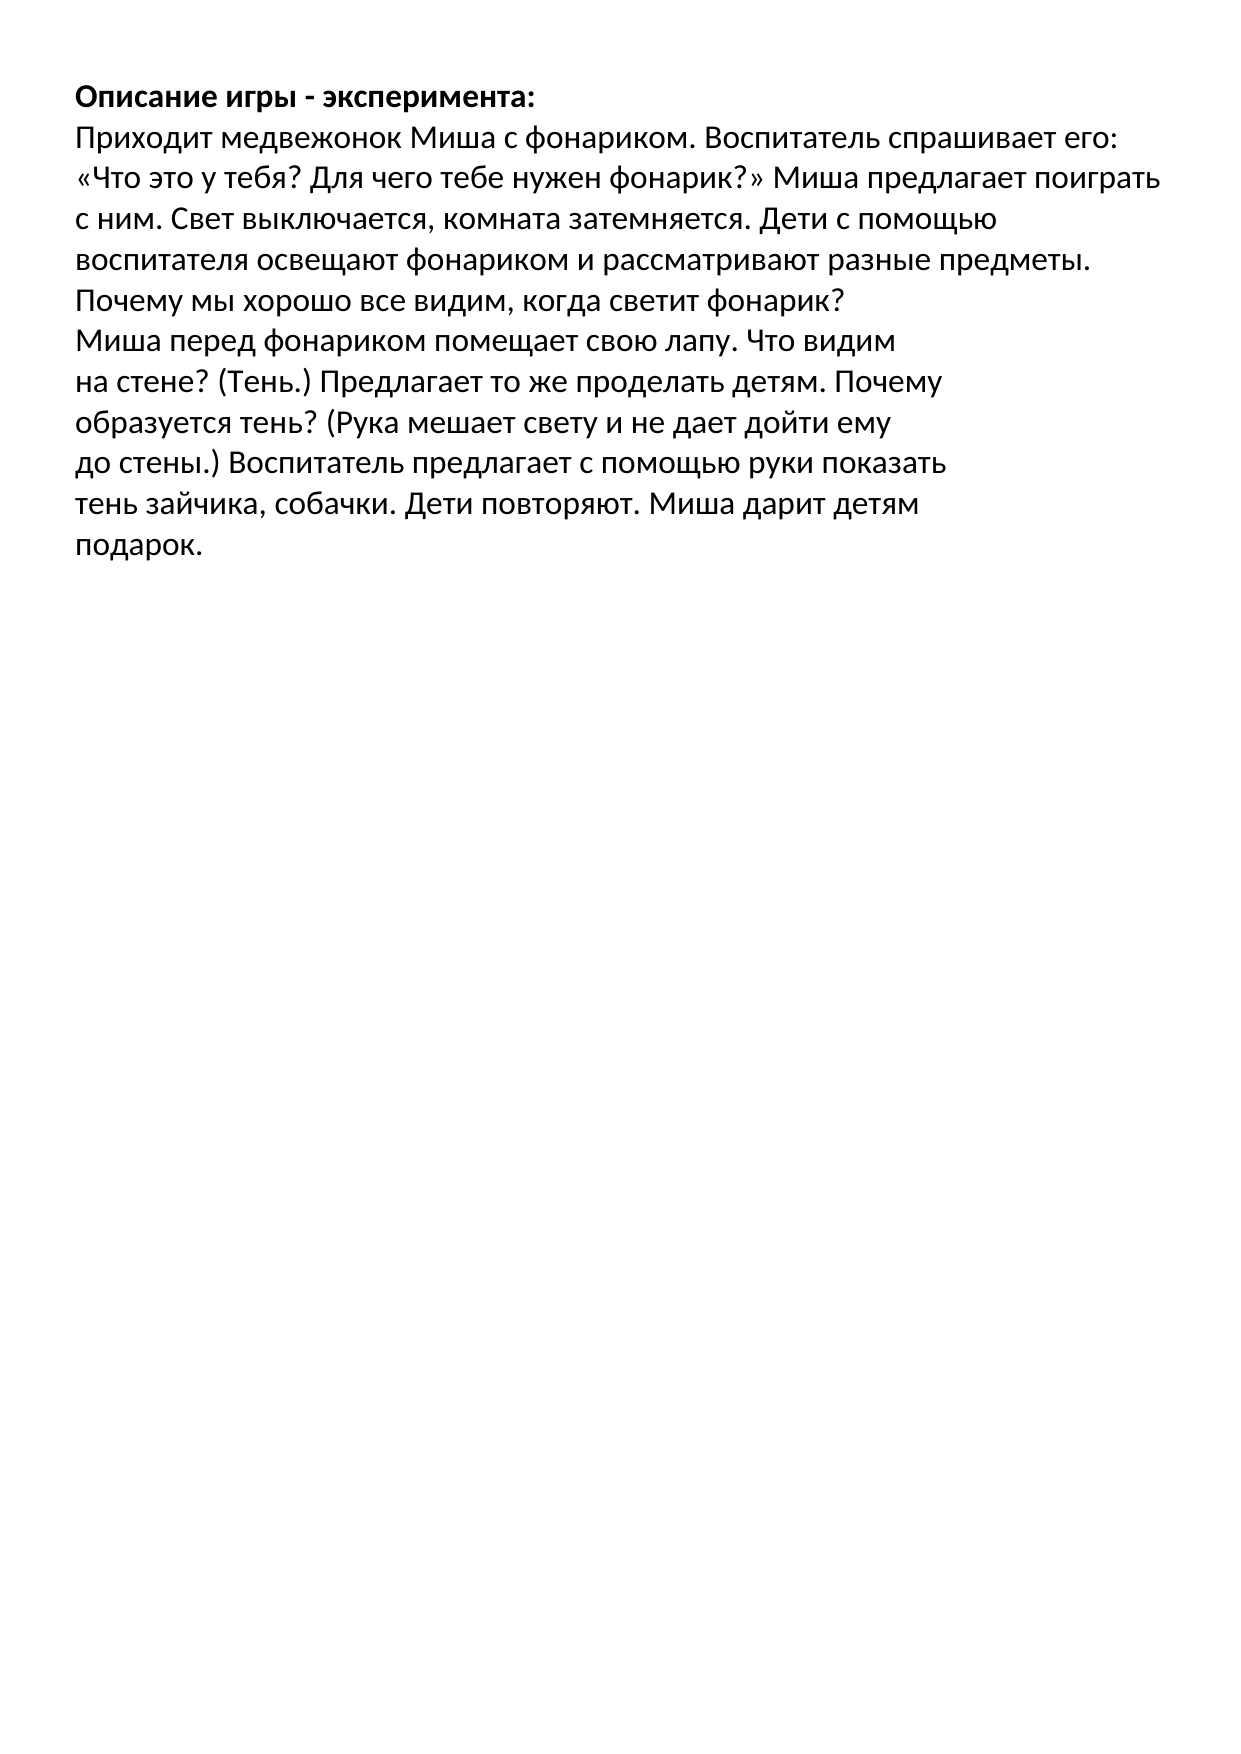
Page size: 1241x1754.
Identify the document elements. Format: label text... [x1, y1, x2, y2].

text Описание игры - эксперимента: Приходит медвежонок Миша с фонариком. Воспитатель спрашивает его: «Что это у тебя? Для чего тебе нужен фонарик?» Миша предлагает поиграть с ним. Свет выключается, комната затемняется. Дети с помощью воспитателя освещают фонариком и рассматривают разные предметы. Почему мы хорошо все видим, когда светит фонарик? Миша перед фонариком помещает свою лапу. Что видим на стене? (Тень.) Предлагает то же проделать детям. Почему образуется тень? (Рука мешает свету и не дает дойти ему до стены.) Воспитатель предлагает с помощью руки показать тень зайчика, собачки. Дети повторяют. Миша дарит детям подарок. [75, 75, 1165, 564]
